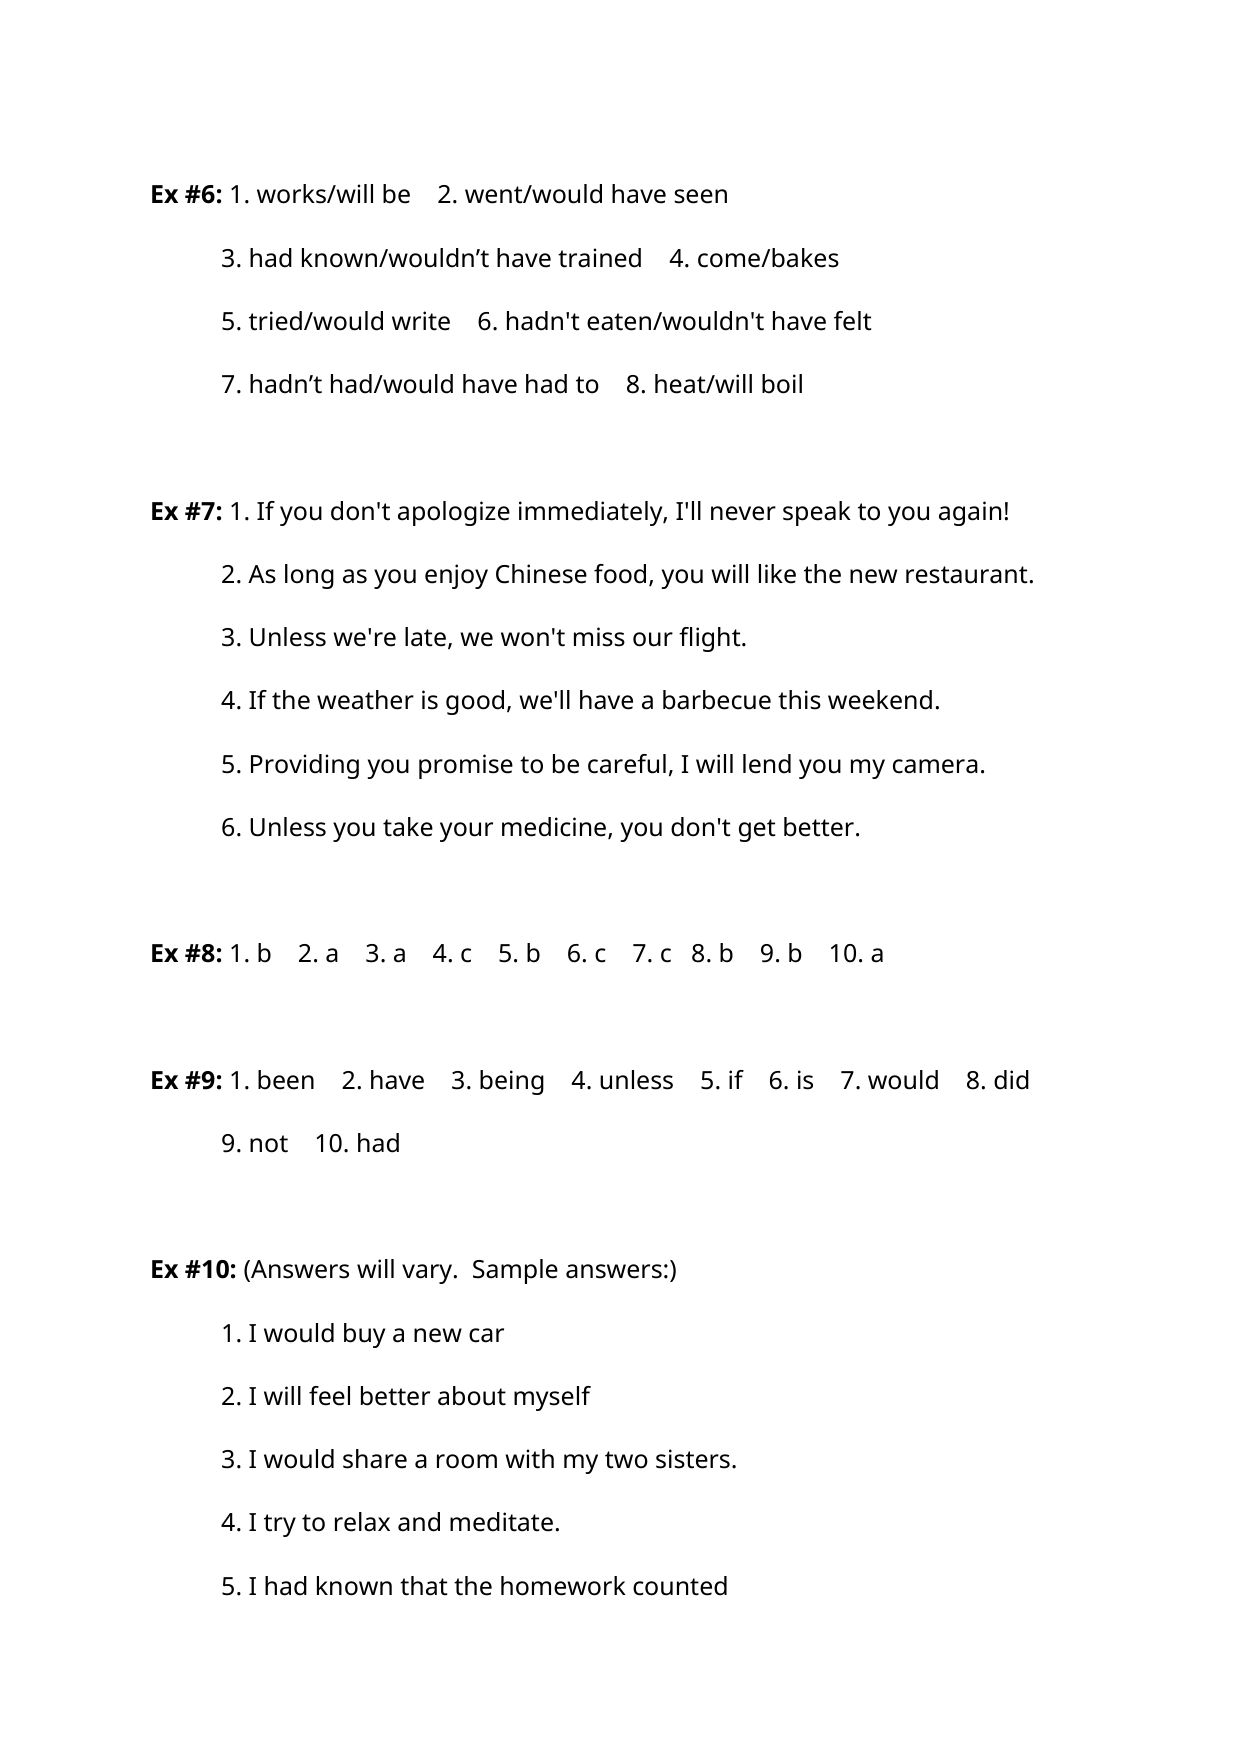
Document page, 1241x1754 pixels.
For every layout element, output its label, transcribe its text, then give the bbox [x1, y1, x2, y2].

text 6. Unless you take your medicine, you don't get better. [150, 809, 1090, 843]
text 1. I would buy a new car [150, 1315, 1090, 1349]
text 3. I would share a room with my two sisters. [150, 1442, 1090, 1476]
text 2. As long as you enjoy Chinese food, you will like the new restaurant. [150, 557, 1090, 591]
text 2. I will feel better about myself [150, 1378, 1090, 1413]
text 7. hadn’t had/would have had to 8. heat/will boil [150, 367, 1090, 401]
text 3. Unless we're late, we won't miss our flight. [150, 620, 1090, 654]
text Ex #10: (Answers will vary. Sample answers:) [150, 1252, 1090, 1286]
text 4. I try to relax and meditate. [150, 1505, 1090, 1539]
text 5. I had known that the homework counted [150, 1568, 1090, 1602]
text 4. If the weather is good, we'll have a barbecue this weekend. [150, 683, 1090, 717]
text 5. Providing you promise to be careful, I will lend you my camera. [150, 746, 1090, 780]
text Ex #8: 1. b 2. a 3. a 4. c 5. b 6. c 7. c 8. b 9. b 10. a [150, 936, 1090, 970]
text Ex #7: 1. If you don't apologize immediately, I'll never speak to you again! [150, 493, 1090, 527]
text Ex #9: 1. been 2. have 3. being 4. unless 5. if 6. is 7. would 8. did [150, 1062, 1090, 1096]
text 9. not 10. had [150, 1126, 1090, 1160]
text 3. had known/wouldn’t have trained 4. come/bakes [150, 240, 1090, 274]
text Ex #6: 1. works/will be 2. went/would have seen [150, 177, 1090, 211]
text 5. tried/would write 6. hadn't eaten/wouldn't have felt [150, 304, 1090, 338]
